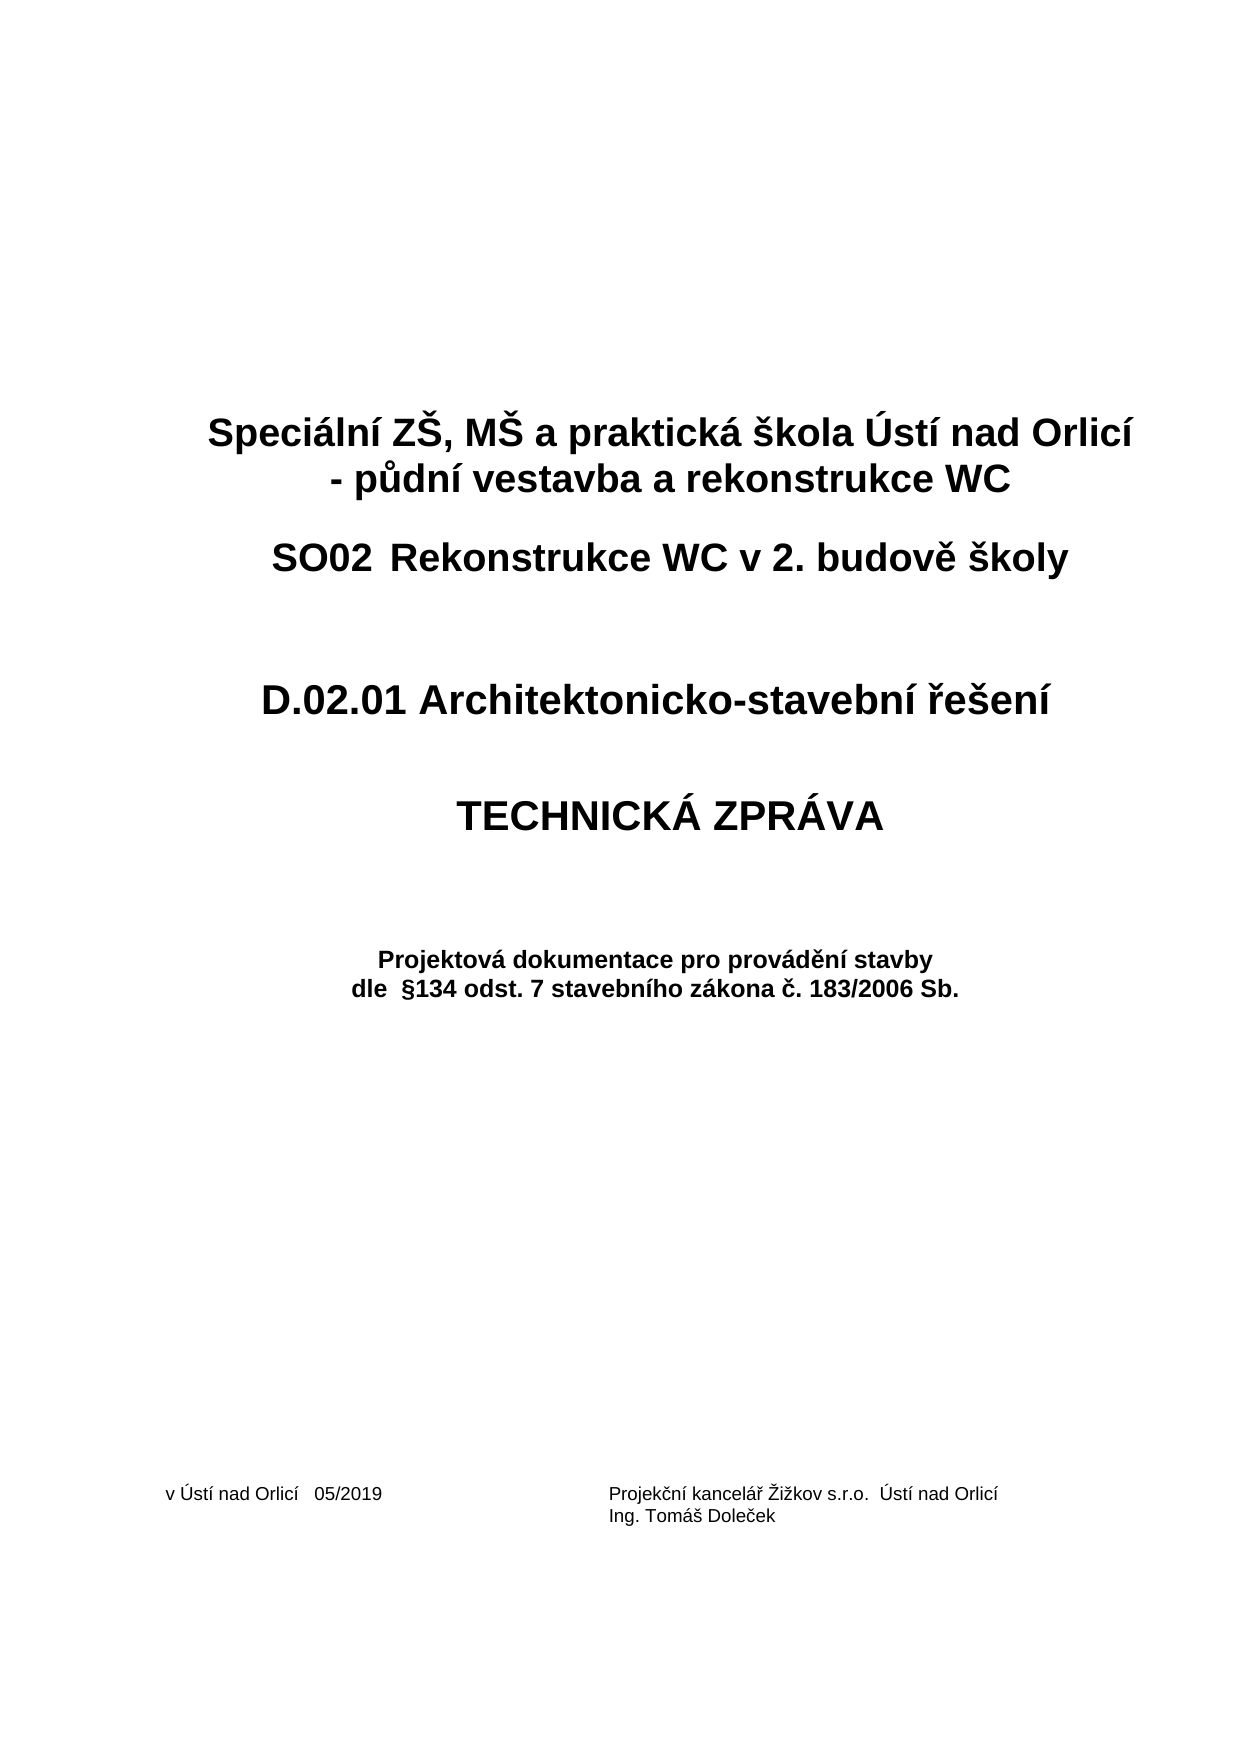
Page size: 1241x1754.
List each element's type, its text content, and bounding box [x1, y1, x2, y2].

text v Ústí nad Orlicí 05/2019 Projekční kancelář Žižkov s.r.o. Ústí nad Orlicí [165, 1483, 1146, 1504]
text dle §134 odst. 7 stavebního zákona č. 183/2006 Sb. [165, 974, 1146, 1003]
text D.02.01 Architektonicko-stavební řešení [165, 676, 1146, 724]
text Projektová dokumentace pro provádění stavby [165, 945, 1146, 974]
text SO02 Rekonstrukce WC v 2. budově školy [165, 534, 1146, 580]
text Speciální ZŠ, MŠ a praktická škola Ústí nad Orlicí [165, 409, 1146, 455]
text - půdní vestavba a rekonstrukce WC [165, 455, 1146, 501]
text TECHNICKÁ ZPRÁVA [195, 792, 1146, 840]
text Ing. Tomáš Doleček [195, 1504, 1146, 1526]
